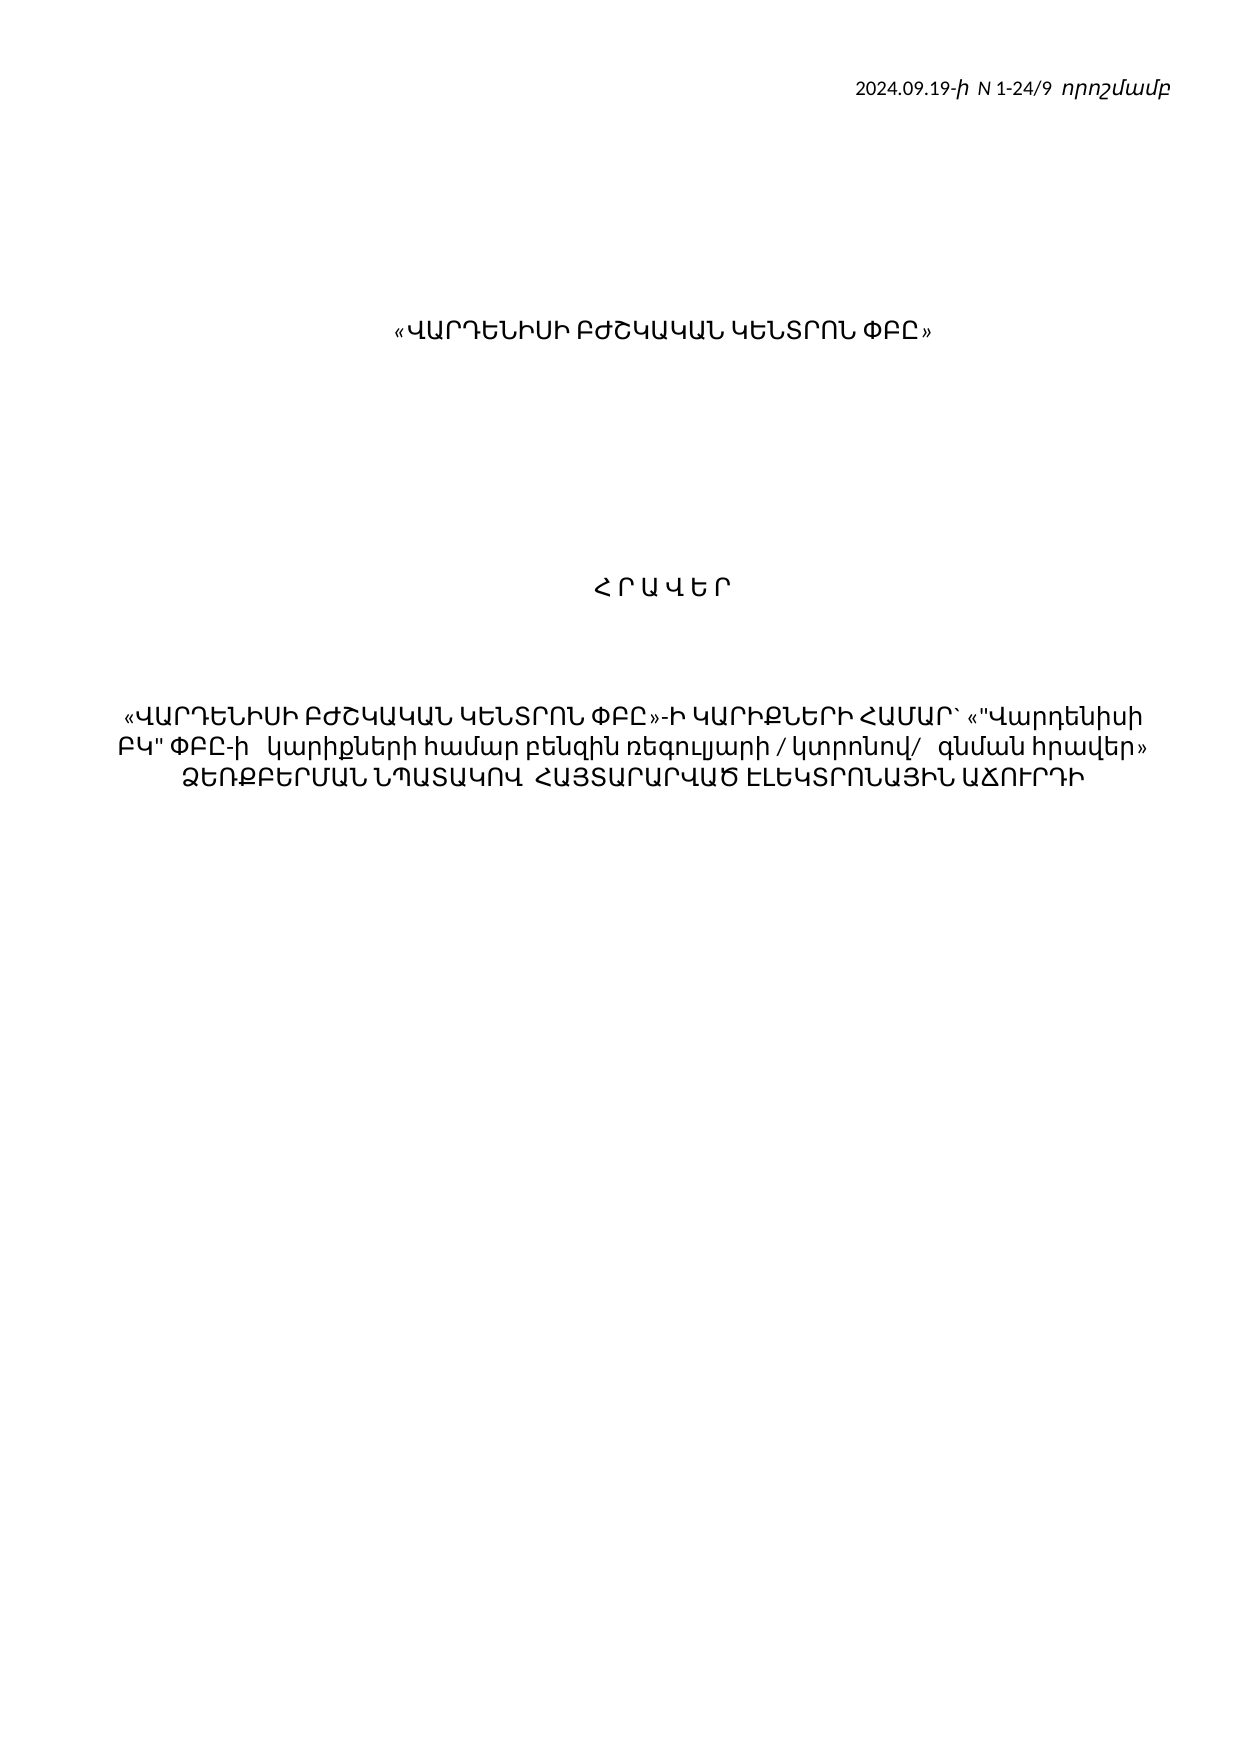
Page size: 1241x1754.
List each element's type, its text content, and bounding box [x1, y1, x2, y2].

text «ՎԱՐԴԵՆԻՍԻ ԲԺՇԿԱԿԱՆ ԿԵՆՏՐՈՆ ՓԲԸ»-Ի ԿԱՐԻՔՆԵՐԻ ՀԱՄԱՐ` «"Վարդենիսի ԲԿ" ՓԲԸ-ի կարիքների համար բենզին ռեգուլյարի / կտրոնով/ գնման հրավեր» ՁԵՌՔԲԵՐՄԱՆ ՆՊԱՏԱԿՈՎ ՀԱՅՏԱՐԱՐՎԱԾ ԷԼԵԿՏՐՈՆԱՅԻՆ ԱՃՈՒՐԴԻ [94, 701, 1172, 792]
text 2024.09.19 -ի N 1-24/9 որոշմամբ [94, 75, 1171, 100]
text « ՎԱՐԴԵՆԻՍԻ ԲԺՇԿԱԿԱՆ ԿԵՆՏՐՈՆ ՓԲԸ» [94, 316, 1172, 346]
text Հ Ր Ա Վ Ե Ր [94, 572, 1172, 602]
